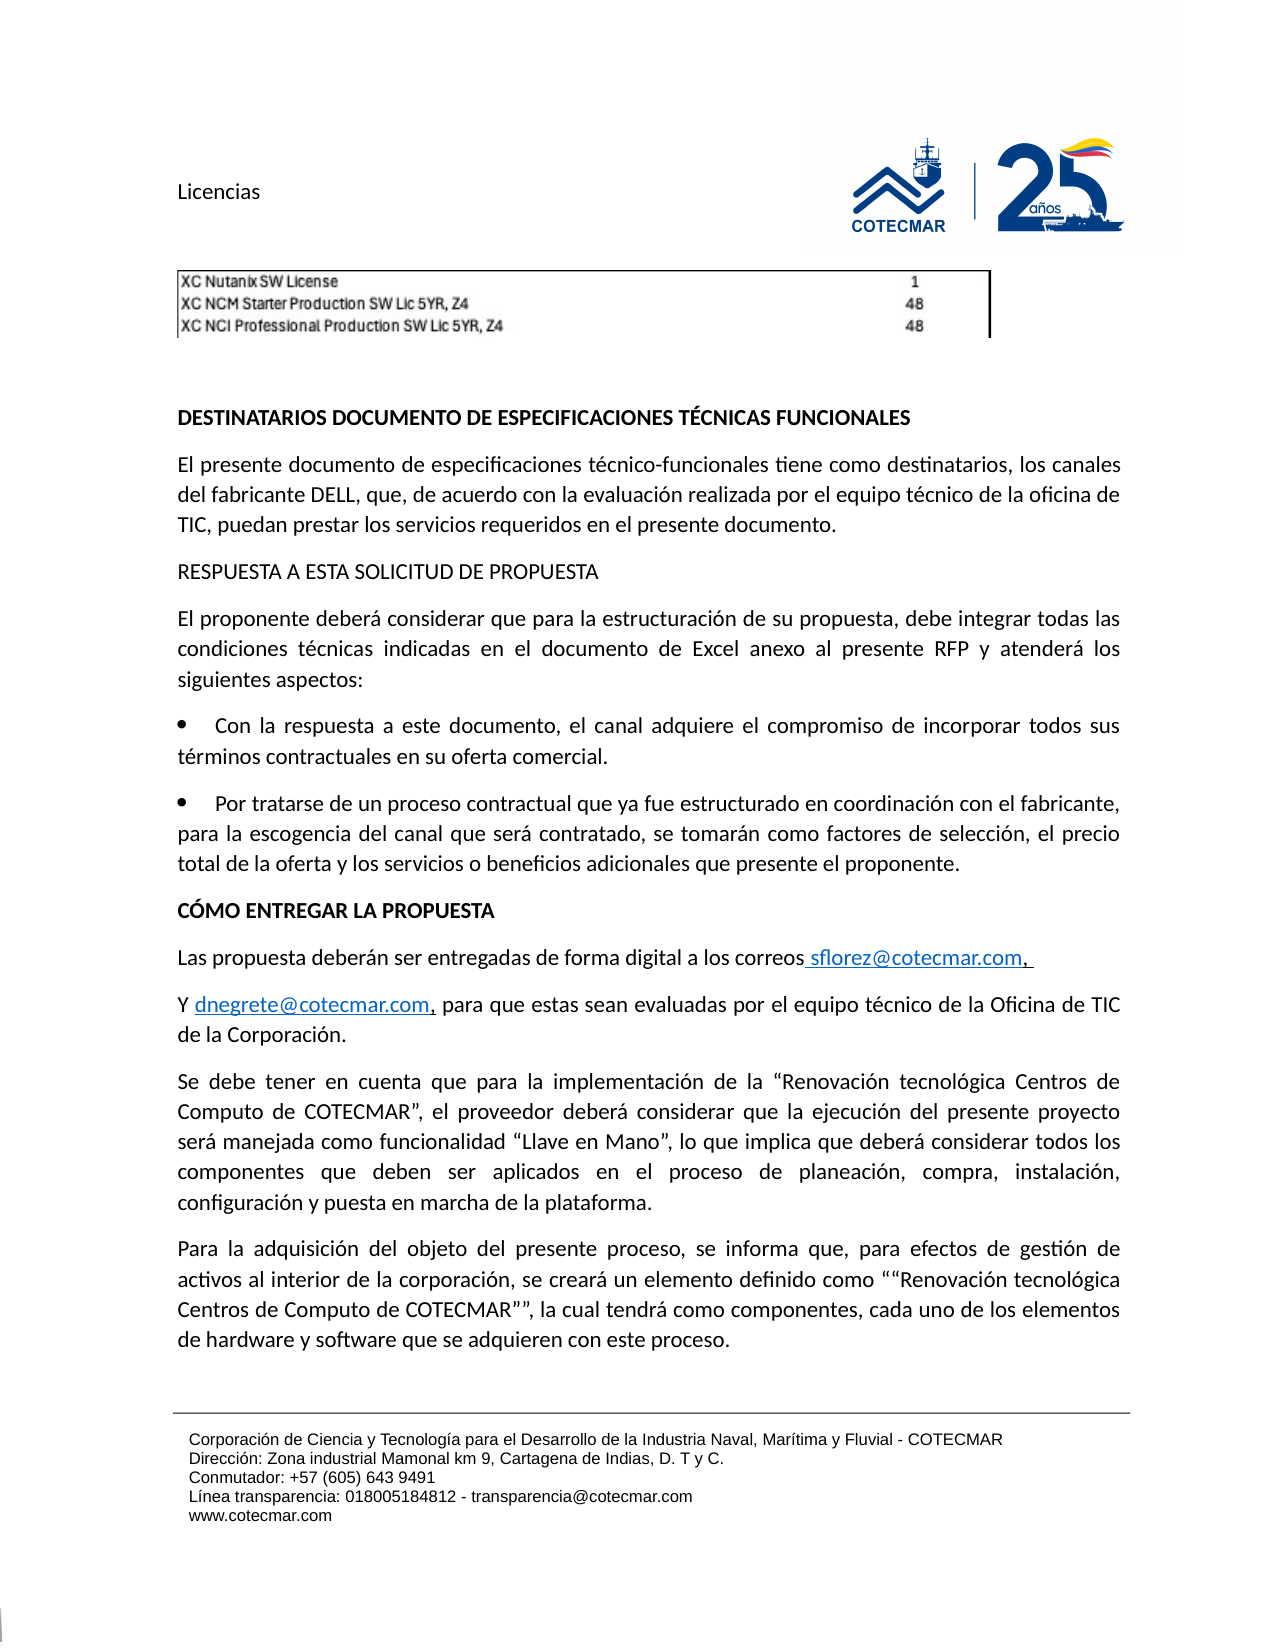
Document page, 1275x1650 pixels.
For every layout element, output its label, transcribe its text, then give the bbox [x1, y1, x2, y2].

text El proponente deberá considerar que para la estructuración de su propuesta, debe integrar todas las condiciones técnicas indicadas en el documento de Excel anexo al presente RFP y atenderá los siguientes aspectos: [177, 604, 1122, 693]
list Con la respuesta a este documento, el canal adquiere el compromiso de incorporar todos sus términos contractuales en su oferta comercial. [177, 712, 1122, 770]
list Por tratarse de un proceso contractual que ya fue estructurado en coordinación con el fabricante, para la escogencia del canal que será contratado, se tomarán como factores de selección, el precio total de la oferta y los servicios o beneficios adicionales que presente el proponente. [177, 789, 1122, 877]
text Licencias [177, 177, 1122, 205]
picture [177, 270, 992, 338]
text CÓMO ENTREGAR LA PROPUESTA [177, 896, 1122, 924]
text Se debe tener en cuenta que para la implementación de la “Renovación tecnológica Centros de Computo de COTECMAR”, el proveedor deberá considerar que la ejecución del presente proyecto será manejada como funcionalidad “Llave en Mano”, lo que implica que deberá considerar todos los componentes que deben ser aplicados en el proceso de planeación, compra, instalación, configuración y puesta en marcha de la plataforma. [177, 1067, 1122, 1216]
text El presente documento de especificaciones técnico-funcionales tiene como destinatarios, los canales del fabricante DELL, que, de acuerdo con la evaluación realizada por el equipo técnico de la oficina de TIC, puedan prestar los servicios requeridos en el presente documento. [177, 450, 1122, 538]
text Y dnegrete@cotecmar.com, para que estas sean evaluadas por el equipo técnico de la Oficina de TIC de la Corporación. [177, 990, 1122, 1048]
picture [804, 0, 1177, 250]
text RESPUESTA A ESTA SOLICITUD DE PROPUESTA [177, 557, 1122, 585]
text Para la adquisición del objeto del presente proceso, se informa que, para efectos de gestión de activos al interior de la corporación, se creará un elemento definido como ““Renovación tecnológica Centros de Computo de COTECMAR””, la cual tendrá como componentes, cada uno de los elementos de hardware y software que se adquieren con este proceso. [177, 1234, 1122, 1353]
text DESTINATARIOS DOCUMENTO DE ESPECIFICACIONES TÉCNICAS FUNCIONALES [177, 403, 1122, 431]
text Las propuesta deberán ser entregadas de forma digital a los correos sflorez@cotecmar.com, [177, 943, 1122, 971]
